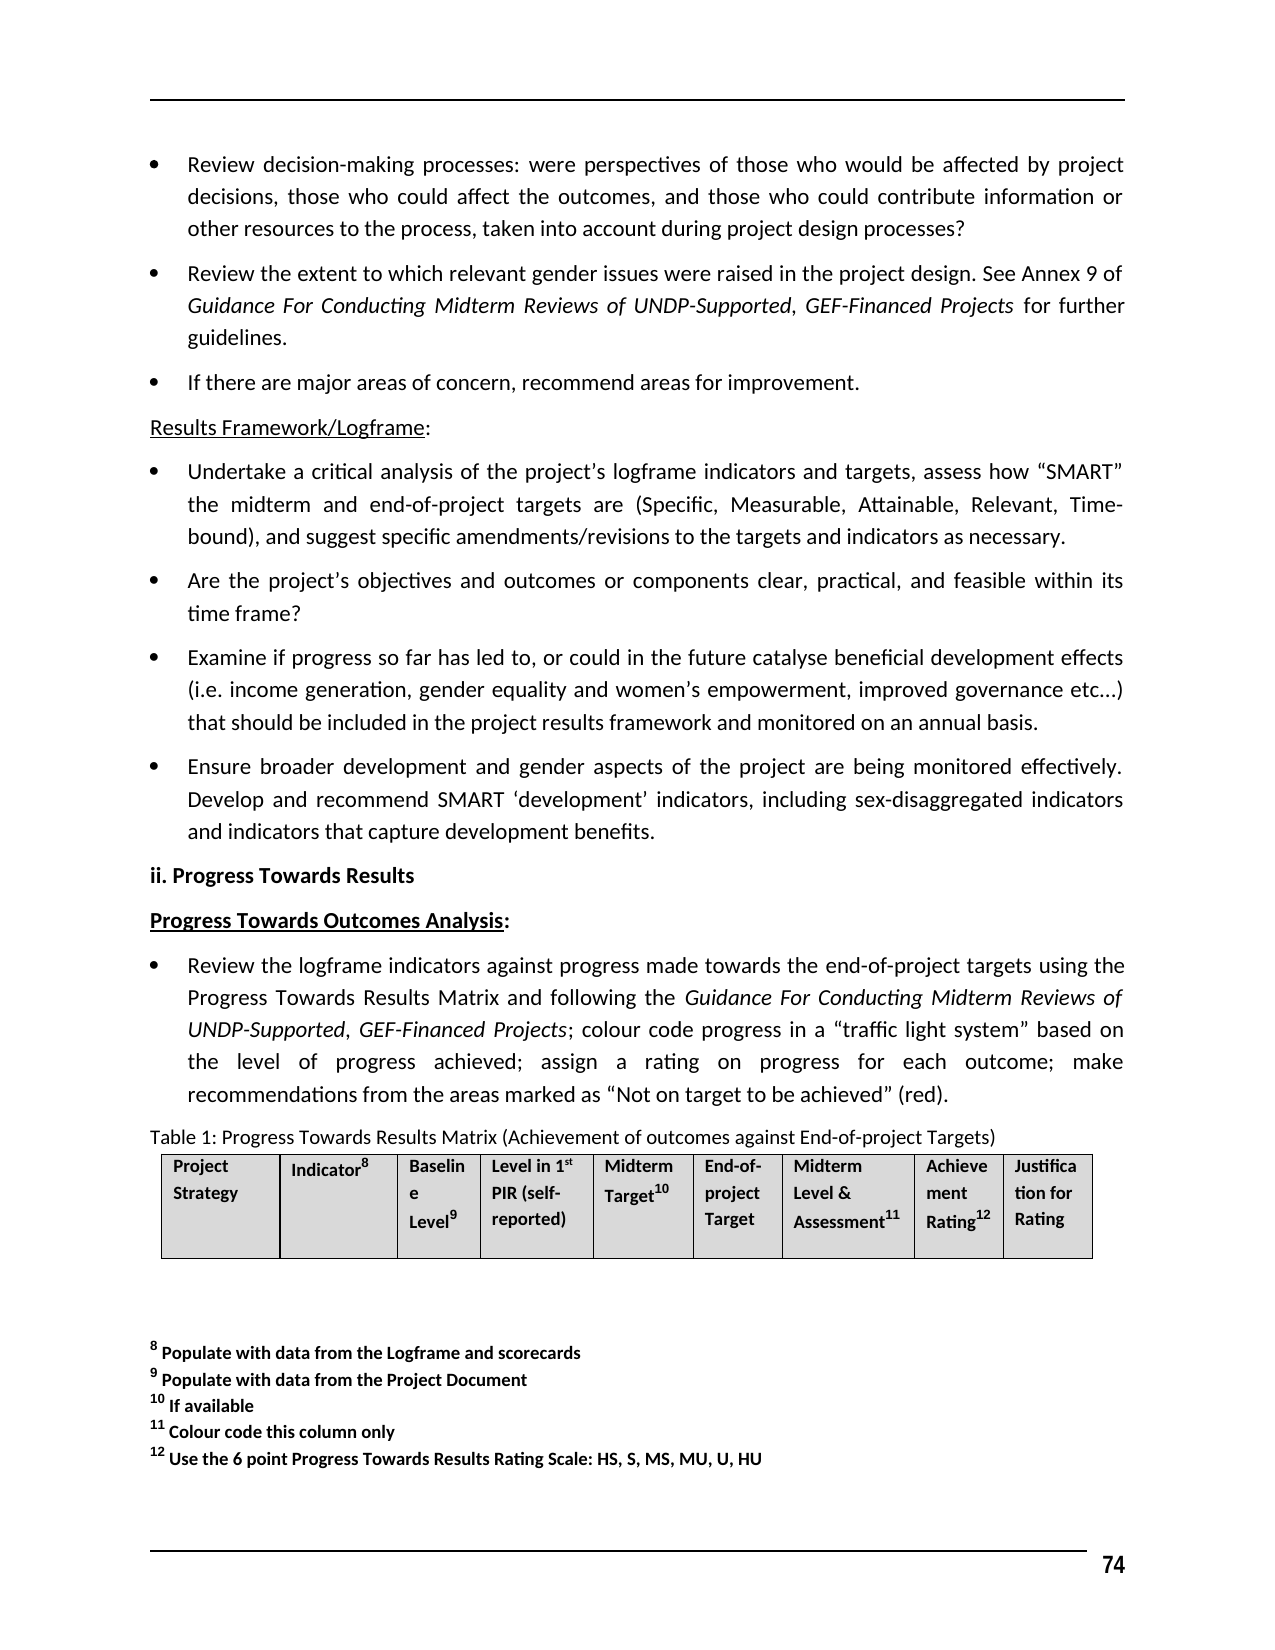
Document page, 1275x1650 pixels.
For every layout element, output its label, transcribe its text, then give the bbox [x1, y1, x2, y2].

list Review decision-making processes: were perspectives of those who would be affected by project decisions, those who could affect the outcomes, and those who could contribute information or other resources to the process, taken into account during project design processes? [150, 150, 1125, 242]
table_header Level in 1st PIR (self- reported) [481, 1155, 593, 1258]
table_header Midterm Level & Assessment [783, 1155, 914, 1258]
table_header Baseline Level [398, 1155, 480, 1258]
table_header End-of-project Target [694, 1155, 782, 1258]
table_header Justification for Rating [1004, 1155, 1092, 1258]
table_header Achievement Rating [915, 1155, 1003, 1258]
list Review the extent to which relevant gender issues were raised in the project design. See Annex 9 of Guidance For Conducting Midterm Reviews of UNDP-Supported, GEF-Financed Projects for further guidelines. [150, 259, 1125, 351]
list Examine if progress so far has led to, or could in the future catalyse beneficial development effects (i.e. income generation, gender equality and women’s empowerment, improved governance etc...) that should be included in the project results framework and monitored on an annual basis. [150, 643, 1125, 736]
list Undertake a critical analysis of the project’s logframe indicators and targets, assess how “SMART” the midterm and end-of-project targets are (Specific, Measurable, Attainable, Relevant, Time-bound), and suggest specific amendments/revisions to the targets and indicators as necessary. [150, 457, 1125, 550]
text Progress Towards Outcomes Analysis: [150, 906, 1125, 934]
text Table 1: Progress Towards Results Matrix (Achievement of outcomes against End-of-project Targets) [150, 1124, 1125, 1150]
text Results Framework/Logframe: [150, 413, 1125, 441]
list Are the project’s objectives and outcomes or components clear, practical, and feasible within its time frame? [150, 567, 1125, 627]
table_header Midterm Target [594, 1155, 693, 1258]
list If there are major areas of concern, recommend areas for improvement. [150, 368, 1125, 396]
table_header Project Strategy [162, 1155, 279, 1258]
text ii. Progress Towards Results [150, 862, 1125, 889]
list Review the logframe indicators against progress made towards the end-of-project targets using the Progress Towards Results Matrix and following the Guidance For Conducting Midterm Reviews of UNDP-Supported, GEF-Financed Projects; colour code progress in a “traffic light system” based on the level of progress achieved; assign a rating on progress for each outcome; make recommendations from the areas marked as “Not on target to be achieved” (red). [150, 951, 1125, 1108]
table_header Indicator [281, 1155, 397, 1258]
list Ensure broader development and gender aspects of the project are being monitored effectively. Develop and recommend SMART ‘development’ indicators, including sex-disaggregated indicators and indicators that capture development benefits. [150, 752, 1125, 845]
